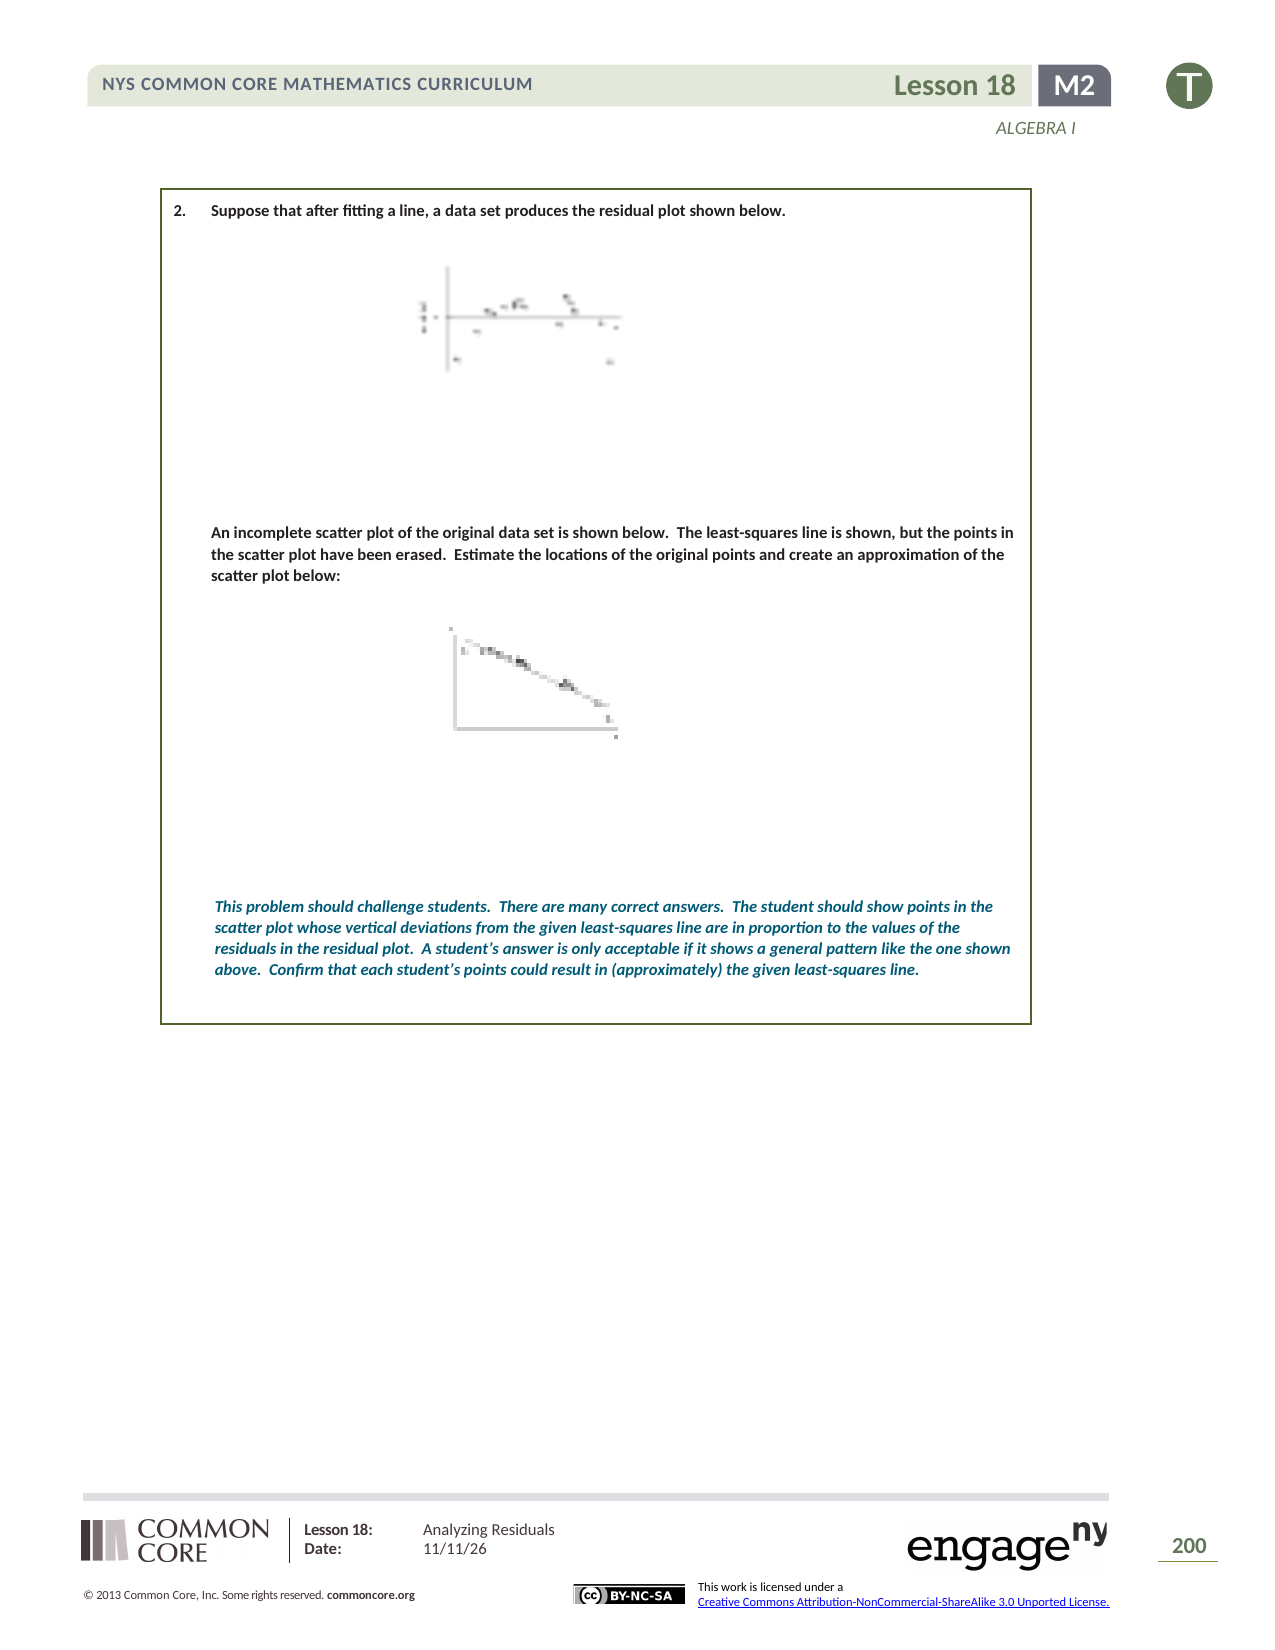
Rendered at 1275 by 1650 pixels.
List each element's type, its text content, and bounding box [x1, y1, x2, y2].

text This problem should challenge students. There are many correct answers. The student should show points in the scatter plot whose vertical deviations from the given least-squares line are in proportion to the values of the residuals in the residual plot. A student’s answer is only acceptable if it shows a general pattern like the one shown above. Confirm that each student’s points could result in (approximately) the given least-squares line. [214, 896, 1018, 980]
picture [81, 1517, 269, 1562]
list Suppose that after fitting a line, a data set produces the residual plot shown below. [173, 200, 1018, 220]
picture [906, 1518, 1107, 1573]
list An incomplete scatter plot of the original data set is shown below. The least-squares line is shown, but the points in the scatter plot have been erased. Estimate the locations of the original points and create an approximation of the scatter plot below: [211, 522, 1018, 585]
picture [572, 1584, 685, 1604]
